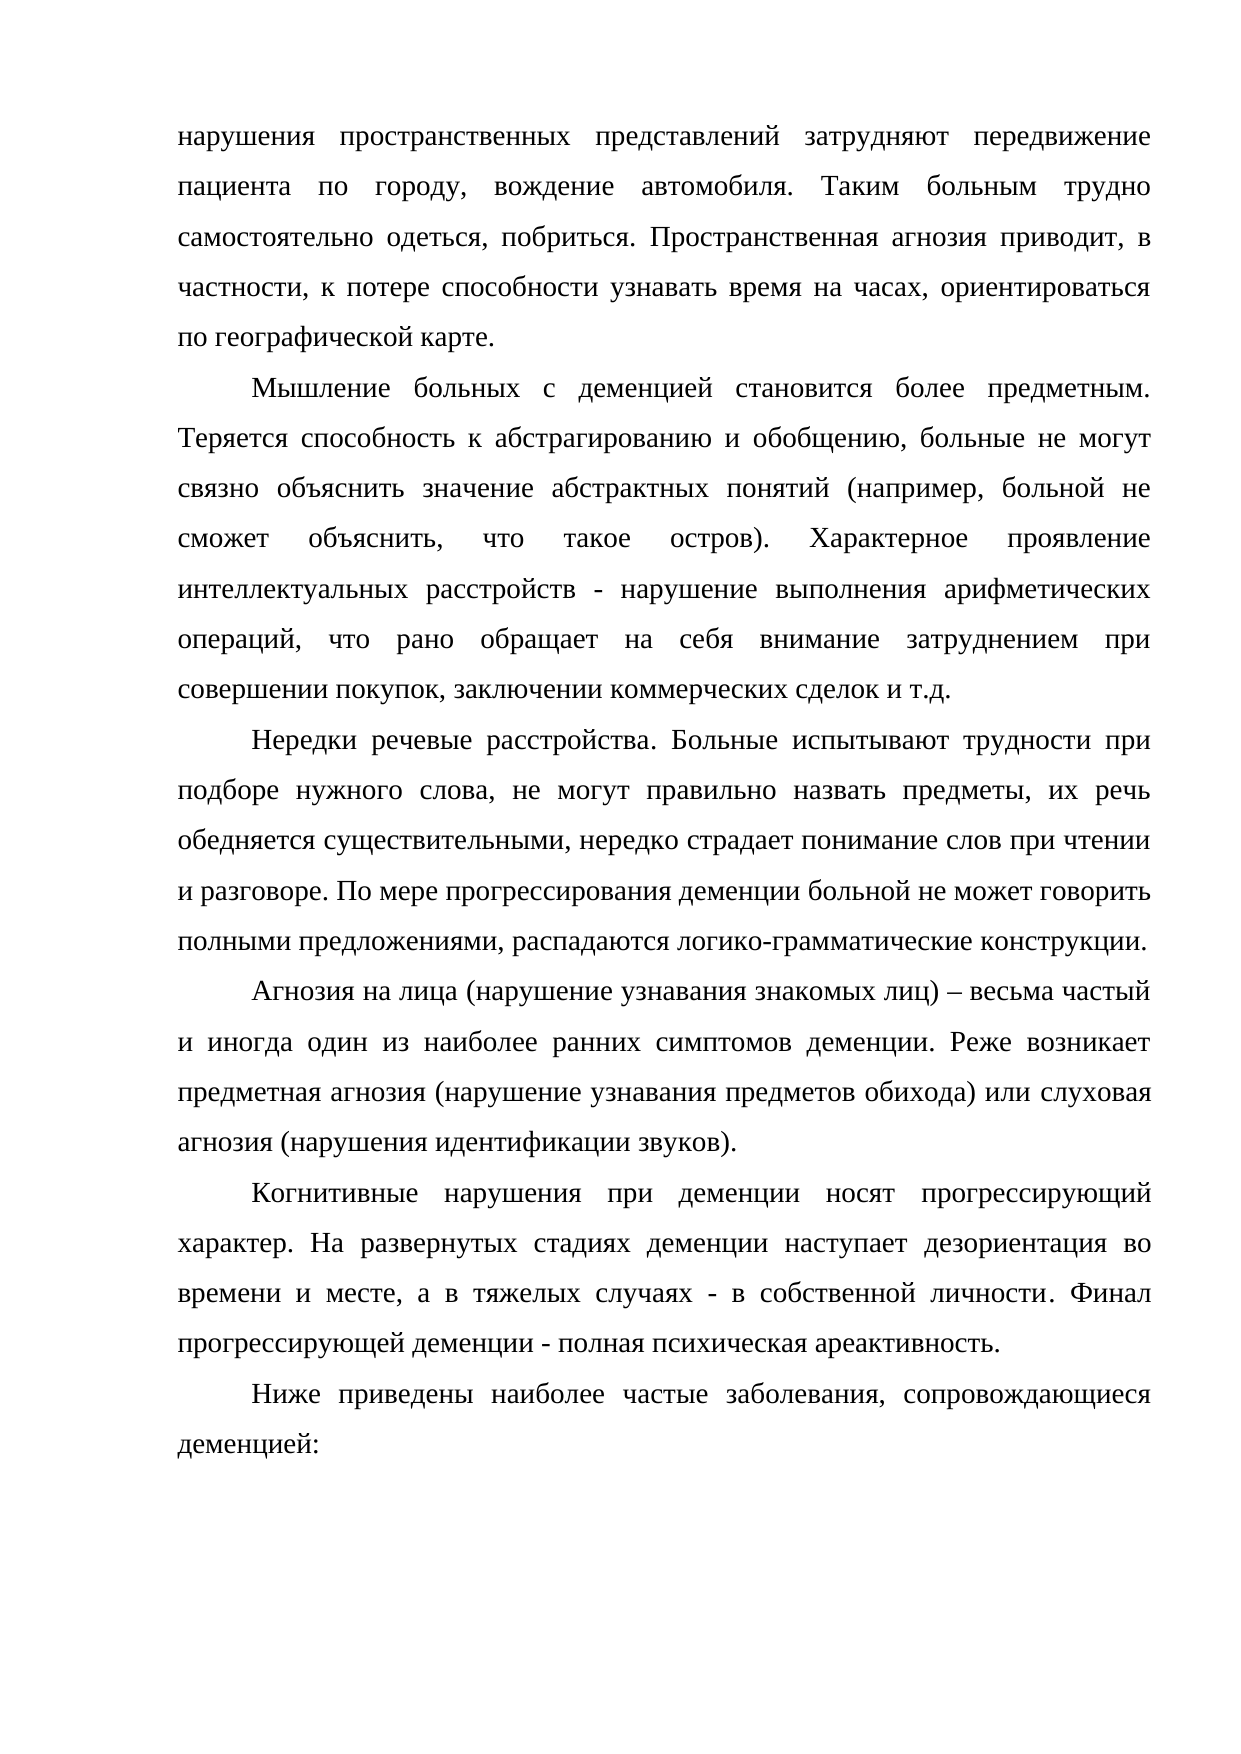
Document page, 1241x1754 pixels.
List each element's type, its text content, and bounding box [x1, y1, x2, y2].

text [177, 118, 1152, 353]
text Ниже приведены наиболее частые заболевания, сопровождающиеся деменцией: [177, 1376, 1152, 1460]
text Нередки речевые расстройства. Больные испытывают трудности при подборе нужного слова, не могут правильно назвать предметы, их речь обедняется существительными, нередко страдает понимание слов при чтении и разговоре. По мере прогрессирования деменции больной не может говорить полными предложениями, распадаются логико-грамматические конструкции. [177, 722, 1152, 957]
text Когнитивные нарушения при деменции носят прогрессирующий характер. На развернутых стадиях деменции наступает дезориентация во времени и месте, а в тяжелых случаях - в собственной личности. Финал прогрессирующей деменции - полная психическая ареактивность. [177, 1175, 1152, 1359]
text Агнозия на лица (нарушение узнавания знакомых лиц) – весьма частый и иногда один из наиболее ранних симптомов деменции. Реже возникает предметная агнозия (нарушение узнавания предметов обихода) или слуховая агнозия (нарушения идентификации звуков). [177, 973, 1152, 1158]
text Мышление больных с деменцией становится более предметным. Теряется способность к абстрагированию и обобщению, больные не могут связно объяснить значение абстрактных понятий (например, больной не сможет объяснить, что такое остров). Характерное проявление интеллектуальных расстройств - нарушение выполнения арифметических операций, что рано обращает на себя внимание затруднением при совершении покупок, заключении коммерческих сделок и т.д. [177, 370, 1152, 705]
